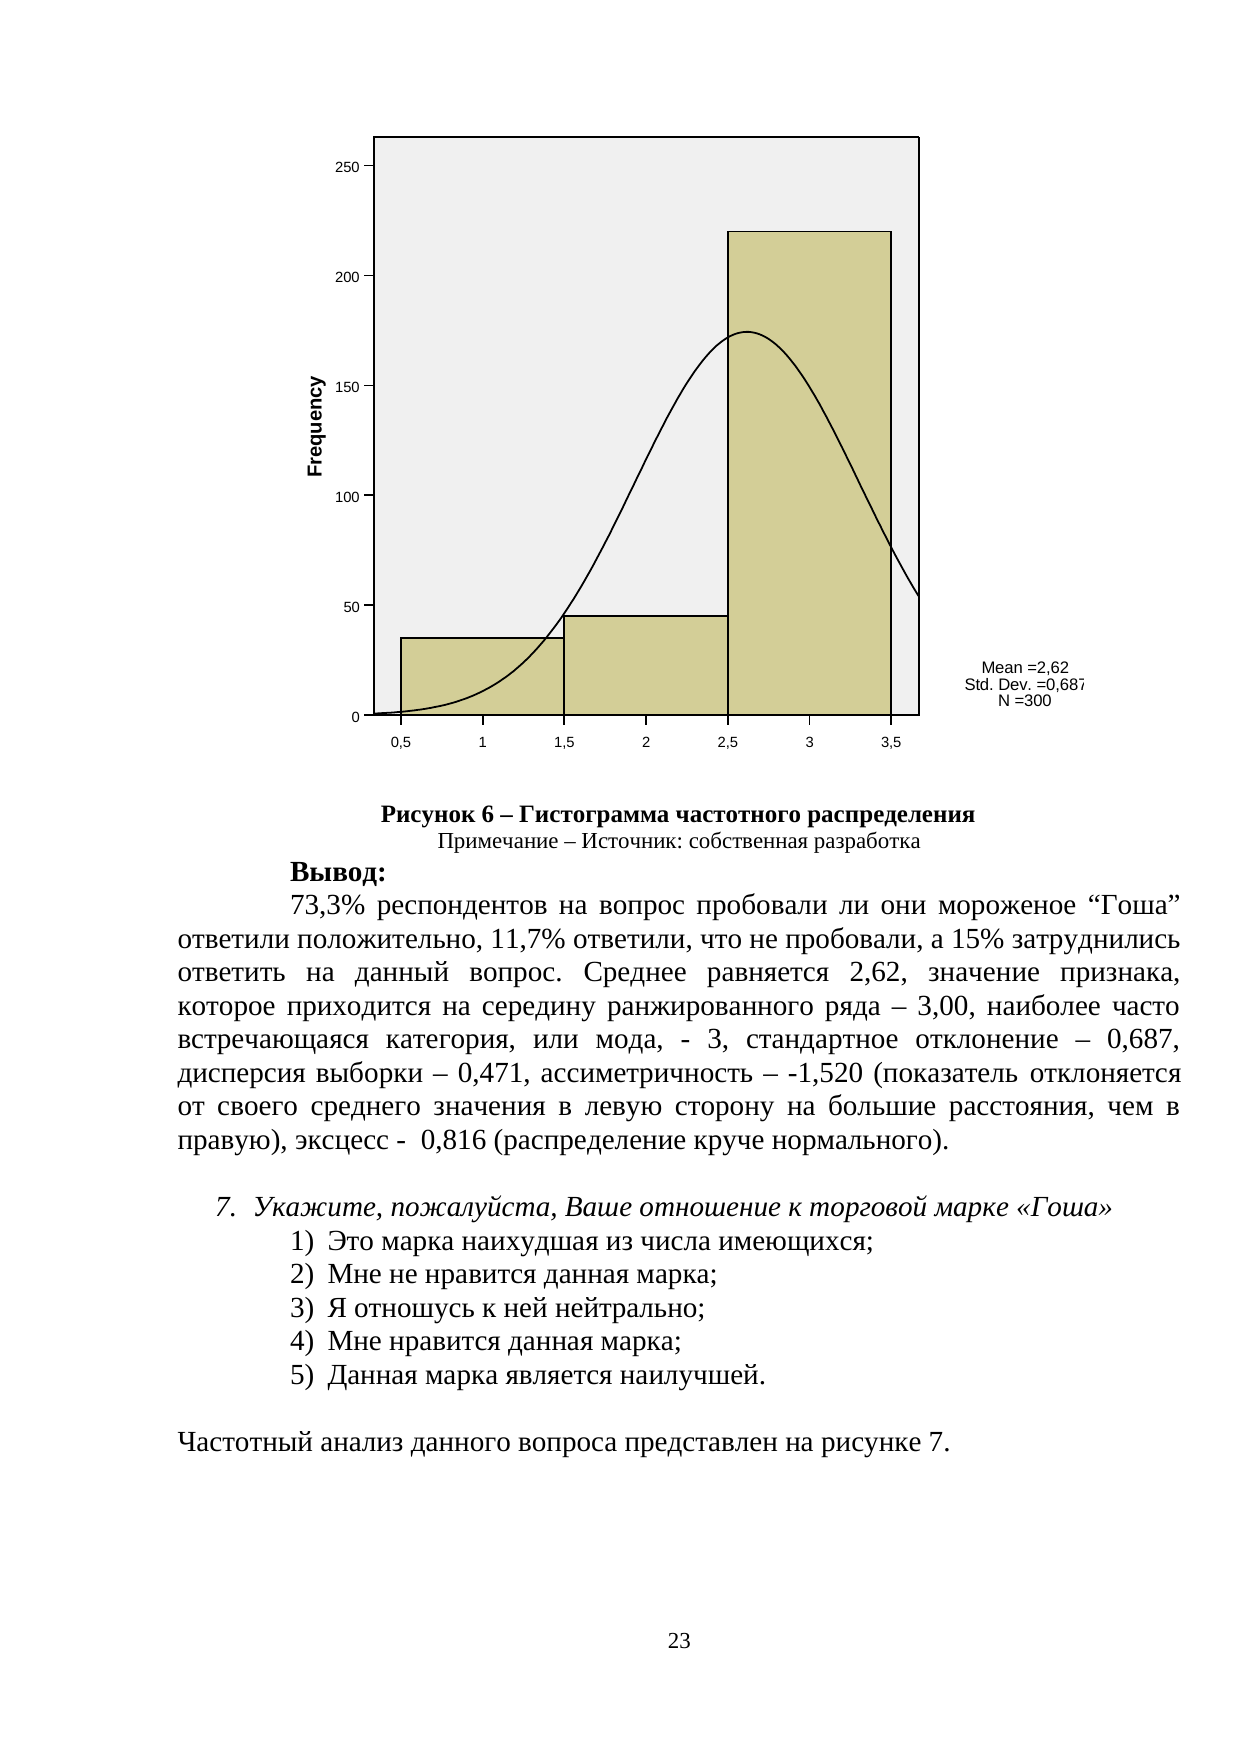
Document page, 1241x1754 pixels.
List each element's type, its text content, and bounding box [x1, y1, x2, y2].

list Это марка наихудшая из числа имеющихся; [290, 1223, 1181, 1256]
list Укажите, пожалуйста, Ваше отношение к торговой марке «Гоша» [215, 1189, 1181, 1223]
list Мне нравится данная марка; [290, 1323, 1181, 1357]
text Вывод: [177, 854, 1181, 887]
text 73,3% респондентов на вопрос пробовали ли они мороженое “Гоша” ответили положительно, 11,7% ответили, что не пробовали, а 15% затруднились ответить на данный вопрос. Среднее равняется 2,62, значение признака, которое приходится на середину ранжированного ряда – 3,00, наиболее часто встречающаяся категория, или мода, - 3, стандартное отклонение – 0,687, дисперсия выборки – 0,471, ассиметричность – -1,520 (показатель отклоняется от своего среднего значения в левую сторону на большие расстояния, чем в правую), эксцесс - 0,816 (распределение круче нормального). [177, 887, 1181, 1156]
text Примечание – Источник: собственная разработка [177, 827, 1181, 854]
text Частотный анализ данного вопроса представлен на рисунке 7. [177, 1424, 1181, 1457]
list Данная марка является наилучшей. [290, 1357, 1181, 1390]
list Мне не нравится данная марка; [290, 1256, 1181, 1290]
list Я отношусь к ней нейтрально; [290, 1290, 1181, 1323]
text Рисунок 6 – Гистограмма частотного распределения [177, 799, 1179, 827]
